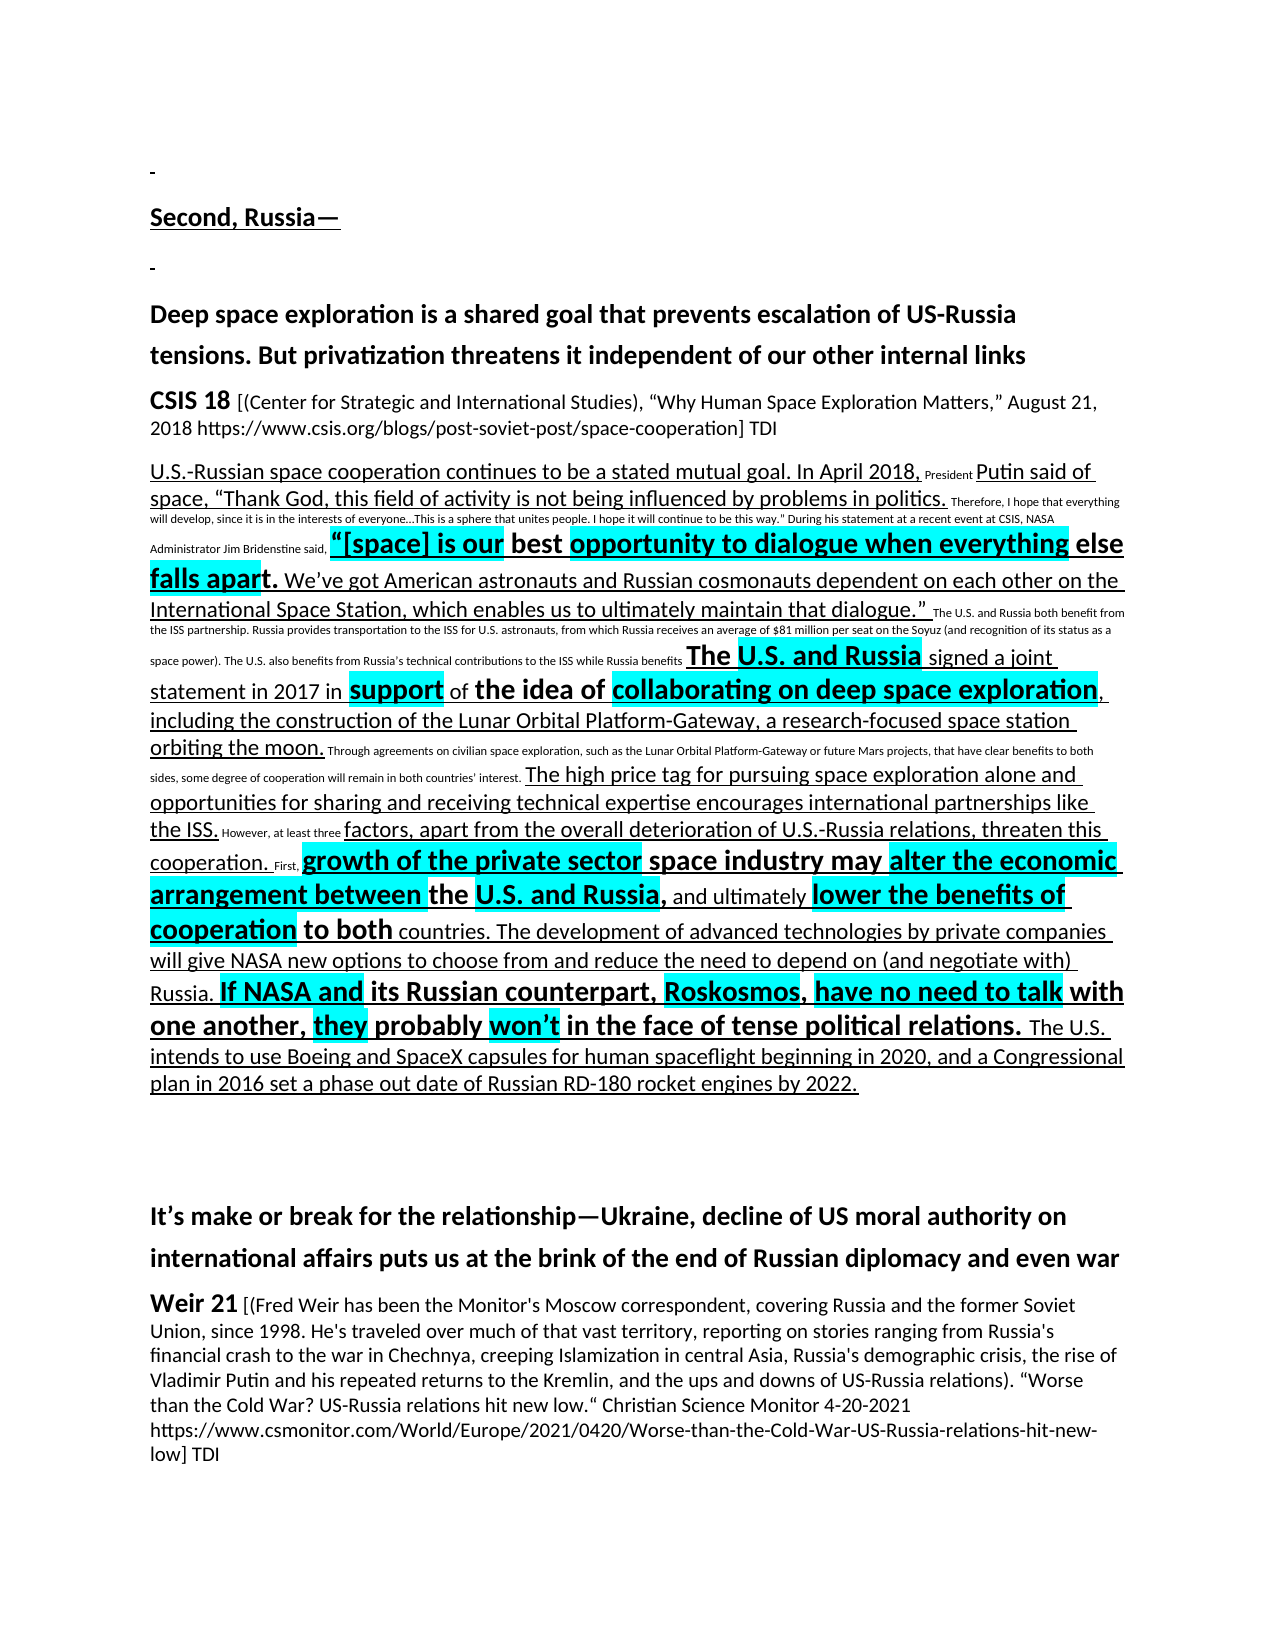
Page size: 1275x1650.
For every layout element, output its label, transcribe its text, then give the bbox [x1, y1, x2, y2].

subtitle Deep space exploration is a shared goal that prevents escalation of US-Russia tensions. But privatization threatens it independent of our other internal links [150, 297, 1125, 371]
text CSIS 18 [(Center for Strategic and International Studies), “Why Human Space Exploration Matters,” August 21, 2018 https://www.csis.org/blogs/post-soviet-post/space-cooperation] TDI [150, 384, 1125, 441]
text U.S.-Russian space cooperation continues to be a stated mutual goal. In April 2018, President Putin said of space, “Thank God, this field of activity is not being influenced by problems in politics. Therefore, I hope that everything will develop, since it is in the interests of everyone…This is a sphere that unites people. I hope it will continue to be this way.” During his statement at a recent event at CSIS, NASA Administrator Jim Bridenstine said, “[space] is our best opportunity to dialogue when everything else falls apart. We’ve got American astronauts and Russian cosmonauts dependent on each other on the International Space Station, which enables us to ultimately maintain that dialogue.” The U.S. and Russia both benefit from the ISS partnership. Russia provides transportation to the ISS for U.S. astronauts, from which Russia receives an average of $81 million per seat on the Soyuz (and recognition of its status as a space power). The U.S. also benefits from Russia’s technical contributions to the ISS while Russia benefits The U.S. and Russia signed a joint statement in 2017 in support of the idea of collaborating on deep space exploration, including the construction of the Lunar Orbital Platform-Gateway, a research-focused space station orbiting the moon. Through agreements on civilian space exploration, such as the Lunar Orbital Platform-Gateway or future Mars projects, that have clear benefits to both sides, some degree of cooperation will remain in both countries’ interest. The high price tag for pursuing space exploration alone and opportunities for sharing and receiving technical expertise encourages international partnerships like the ISS. However, at least three factors, apart from the overall deterioration of U.S.-Russia relations, threaten this cooperation. First, growth of the private sector space industry may alter the economic arrangement between the U.S. and Russia, and ultimately lower the benefits of cooperation to both countries. The development of advanced technologies by private companies will give NASA new options to choose from and reduce the need to depend on (and negotiate with) Russia. If NASA and its Russian counterpart, Roskosmos, have no need to talk with one another, they probably won’t in the face of tense political relations. The U.S. intends to use Boeing and SpaceX capsules for human spaceflight beginning in 2020, and a Congressional plan in 2016 set a phase out date of Russian RD-180 rocket engines by 2022. [150, 592, 1125, 1066]
subtitle Second, Russia— [150, 201, 1125, 233]
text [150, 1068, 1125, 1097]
text Weir 21 [(Fred Weir has been the Monitor's Moscow correspondent, covering Russia and the former Soviet Union, since 1998. He's traveled over much of that vast territory, reporting on stories ranging from Russia's financial crash to the war in Chechnya, creeping Islamization in central Asia, Russia's demographic crisis, the rise of Vladimir Putin and his repeated returns to the Kremlin, and the ups and downs of US-Russia relations). “Worse than the Cold War? US-Russia relations hit new low.“ Christian Science Monitor 4-20-2021 https://www.csmonitor.com/World/Europe/2021/0420/Worse-than-the-Cold-War-US-Russia-relations-hit-new-low] TDI [150, 1287, 1125, 1467]
subtitle It’s make or break for the relationship—Ukraine, decline of US moral authority on international affairs puts us at the brink of the end of Russian diplomacy and even war [150, 1199, 1125, 1274]
